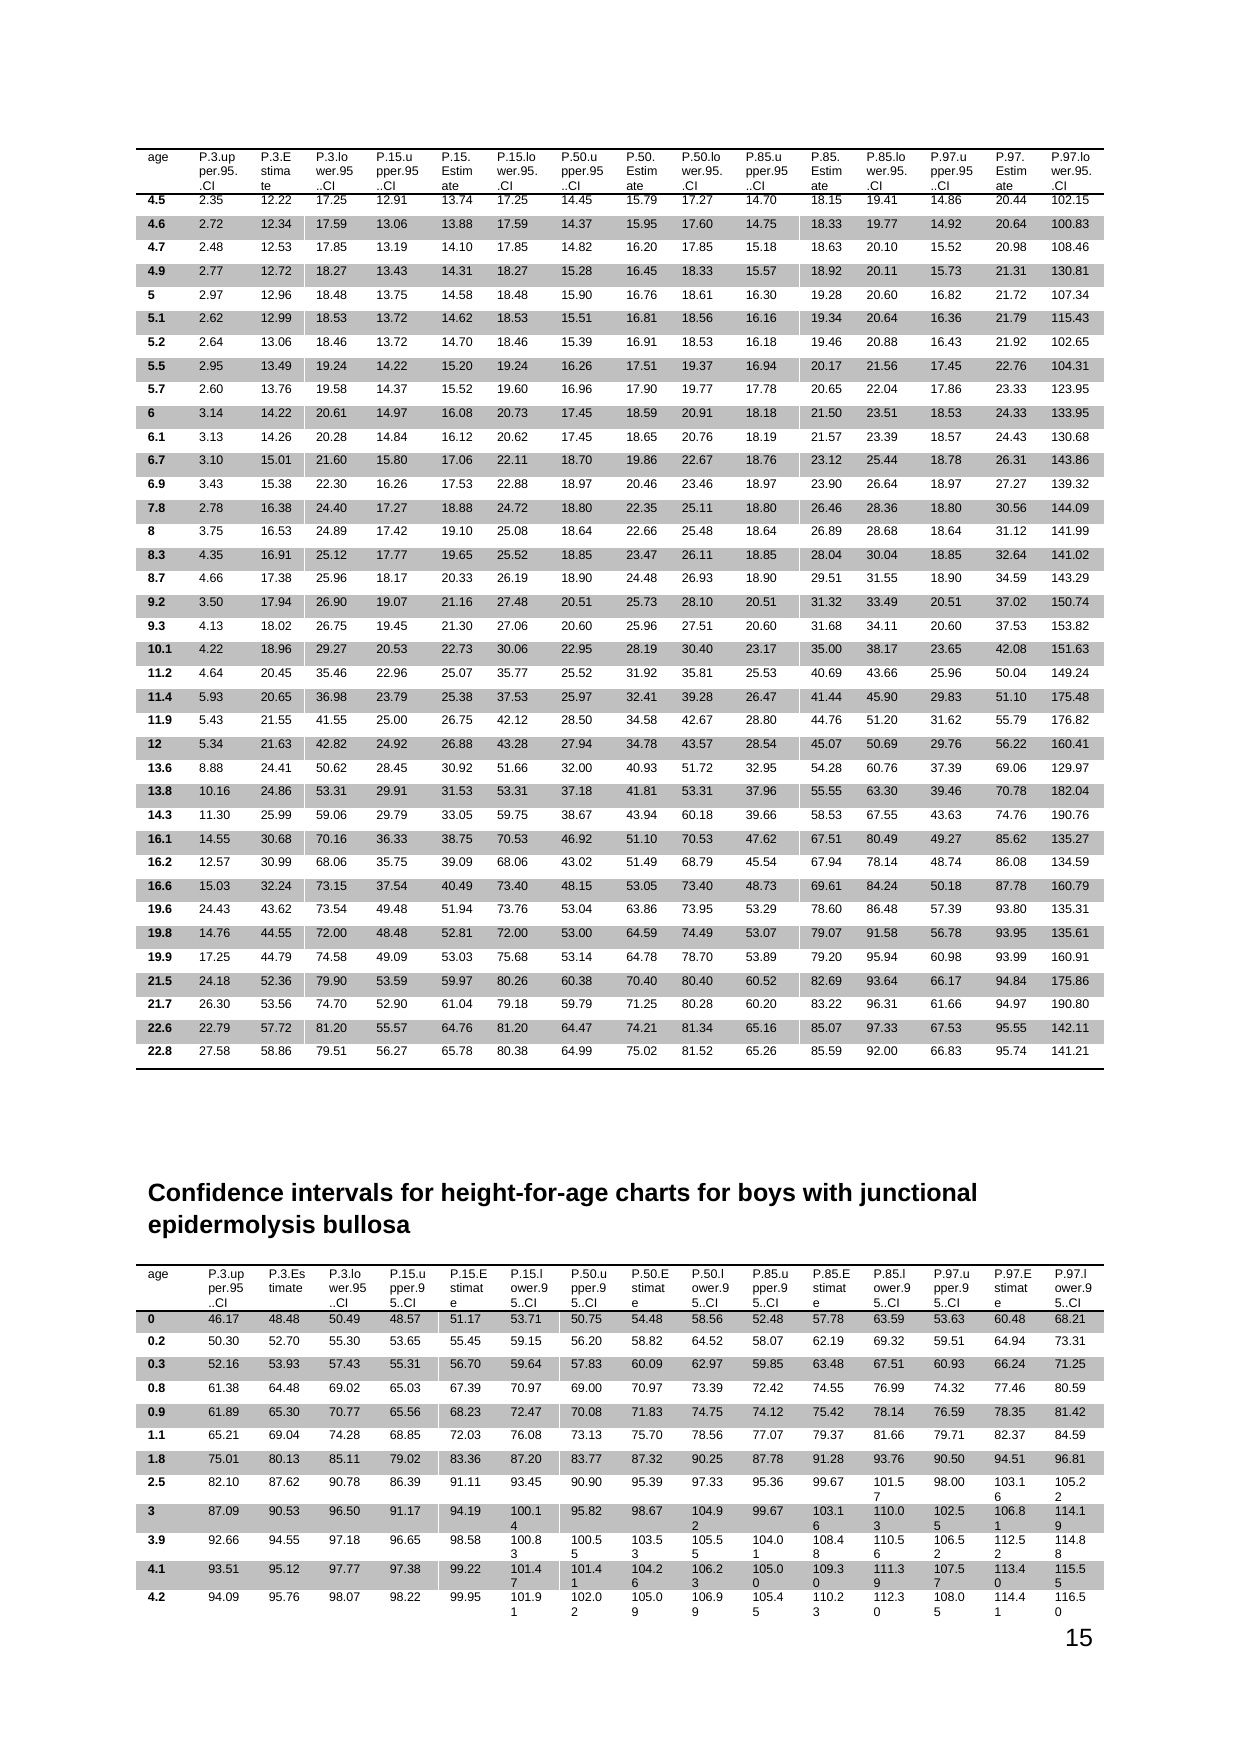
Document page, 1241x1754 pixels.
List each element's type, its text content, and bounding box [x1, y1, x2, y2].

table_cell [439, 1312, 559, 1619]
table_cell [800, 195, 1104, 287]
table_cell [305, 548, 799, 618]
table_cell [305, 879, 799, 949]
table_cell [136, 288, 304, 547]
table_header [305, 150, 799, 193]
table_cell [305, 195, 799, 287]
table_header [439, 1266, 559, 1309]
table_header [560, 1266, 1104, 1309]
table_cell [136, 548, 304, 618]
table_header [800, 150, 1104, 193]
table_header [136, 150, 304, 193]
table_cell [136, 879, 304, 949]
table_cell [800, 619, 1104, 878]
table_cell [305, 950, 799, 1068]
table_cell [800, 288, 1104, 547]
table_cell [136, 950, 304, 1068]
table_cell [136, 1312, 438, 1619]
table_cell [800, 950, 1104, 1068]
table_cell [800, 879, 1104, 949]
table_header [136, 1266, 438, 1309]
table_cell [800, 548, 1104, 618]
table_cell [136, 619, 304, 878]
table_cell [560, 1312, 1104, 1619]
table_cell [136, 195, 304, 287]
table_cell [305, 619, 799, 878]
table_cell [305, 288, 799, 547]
text Confidence intervals for height-for-age charts for boys with junctional epidermolysis bullosa [148, 1177, 1093, 1239]
